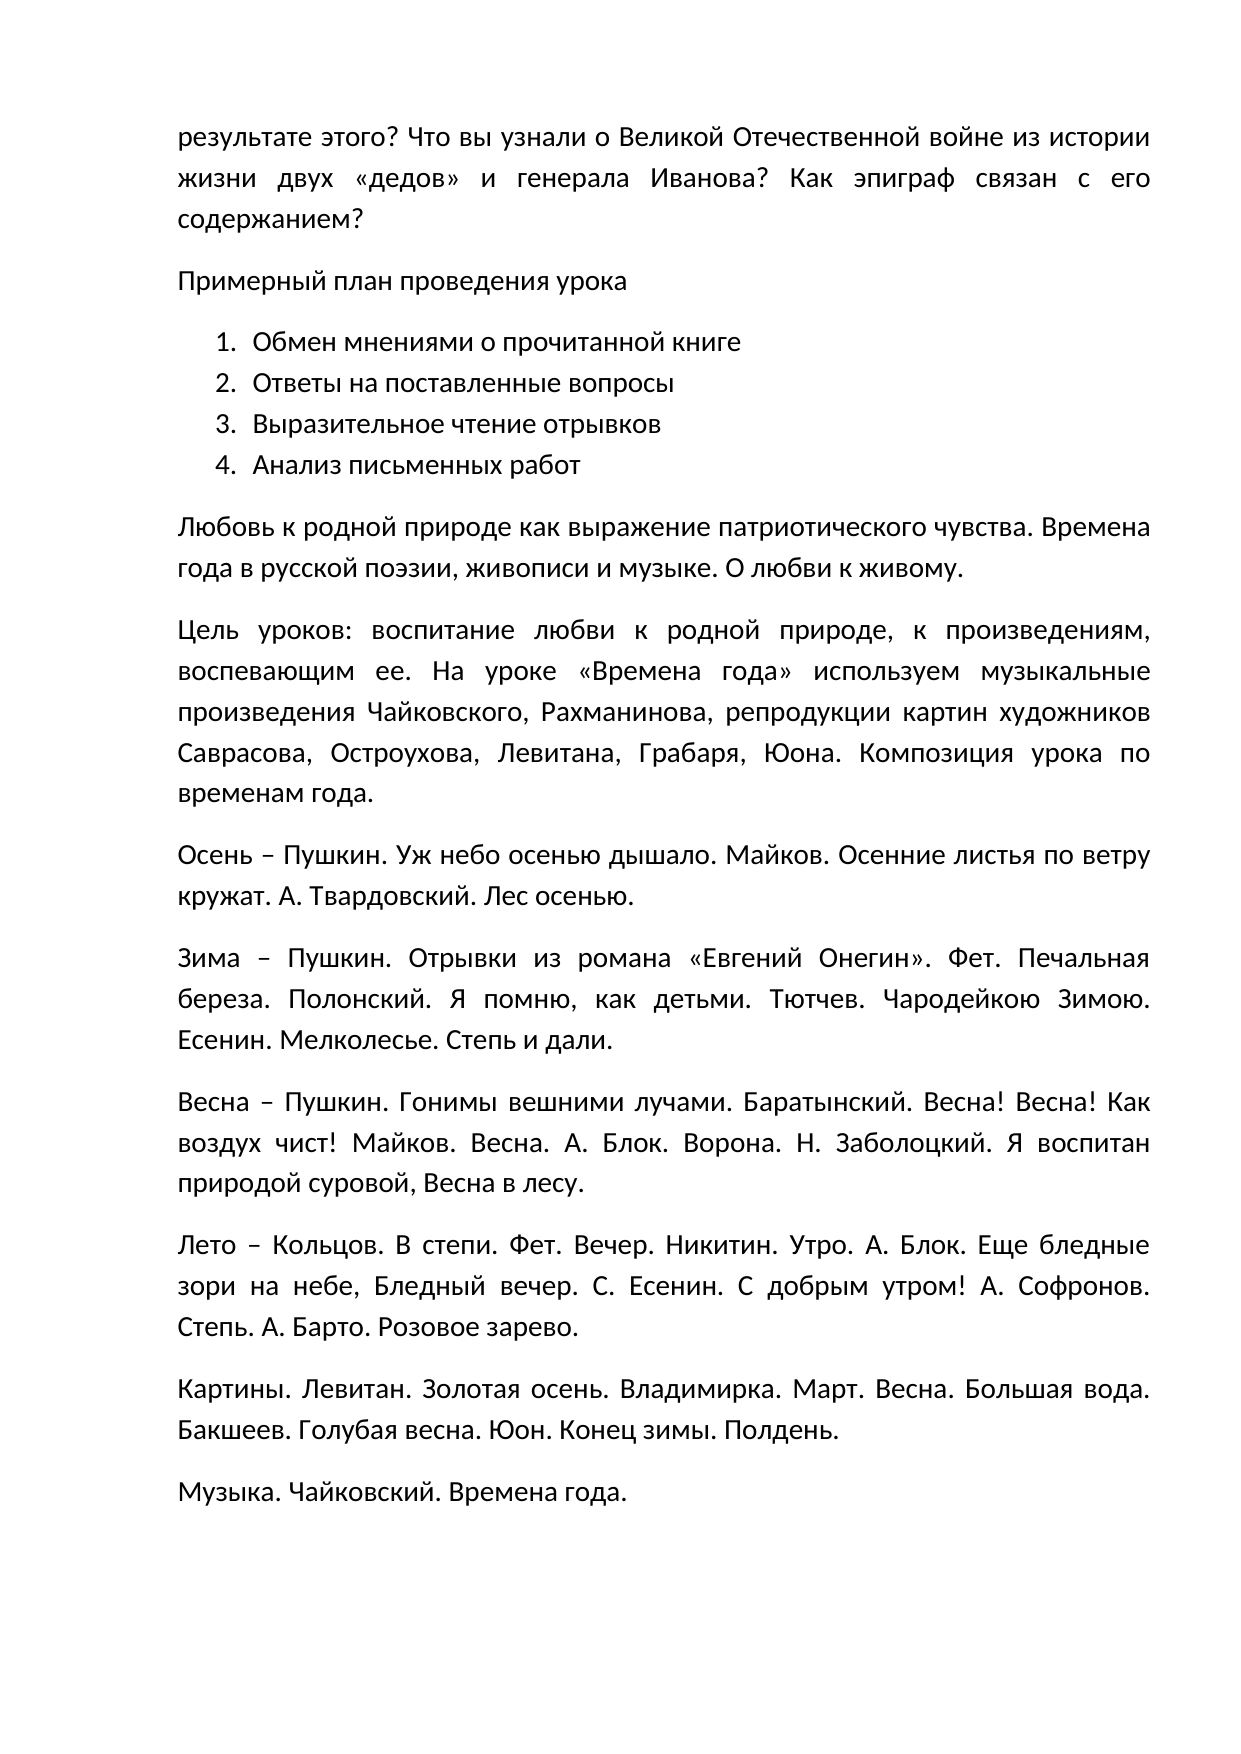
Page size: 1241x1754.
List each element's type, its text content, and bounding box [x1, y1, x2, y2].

text Примерный план проведения урока [177, 262, 1152, 297]
list Ответы на поставленные вопросы [215, 364, 1152, 400]
text Весна – Пушкин. Гонимы вешними лучами. Баратынский. Весна! Весна! Как воздух чист! Майков. Весна. А. Блок. Ворона. Н. Заболоцкий. Я воспитан природой суровой, Весна в лесу. [177, 1083, 1152, 1200]
text Любовь к родной природе как выражение патриотического чувства. Времена года в русской поэзии, живописи и музыке. О любви к живому. [177, 508, 1152, 585]
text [177, 118, 1152, 236]
text Зима – Пушкин. Отрывки из романа «Евгений Онегин». Фет. Печальная береза. Полонский. Я помню, как детьми. Тютчев. Чародейкою Зимою. Есенин. Мелколесье. Степь и дали. [177, 939, 1152, 1057]
text Цель уроков: воспитание любви к родной природе, к произведениям, воспевающим ее. На уроке «Времена года» используем музыкальные произведения Чайковского, Рахманинова, репродукции картин художников Саврасова, Остроухова, Левитана, Грабаря, Юона. Композиция урока по временам года. [177, 611, 1152, 810]
text Картины. Левитан. Золотая осень. Владимирка. Март. Весна. Большая вода. Бакшеев. Голубая весна. Юон. Конец зимы. Полдень. [177, 1370, 1152, 1447]
text Музыка. Чайковский. Времена года. [177, 1473, 1152, 1508]
text Осень – Пушкин. Уж небо осенью дышало. Майков. Осенние листья по ветру кружат. А. Твардовский. Лес осенью. [177, 836, 1152, 913]
list Выразительное чтение отрывков [215, 405, 1152, 441]
text Лето – Кольцов. В степи. Фет. Вечер. Никитин. Утро. А. Блок. Еще бледные зори на небе, Бледный вечер. С. Есенин. С добрым утром! А. Софронов. Степь. А. Барто. Розовое зарево. [177, 1226, 1152, 1344]
list Анализ письменных работ [215, 446, 1152, 482]
list Обмен мнениями о прочитанной книге [215, 323, 1152, 359]
